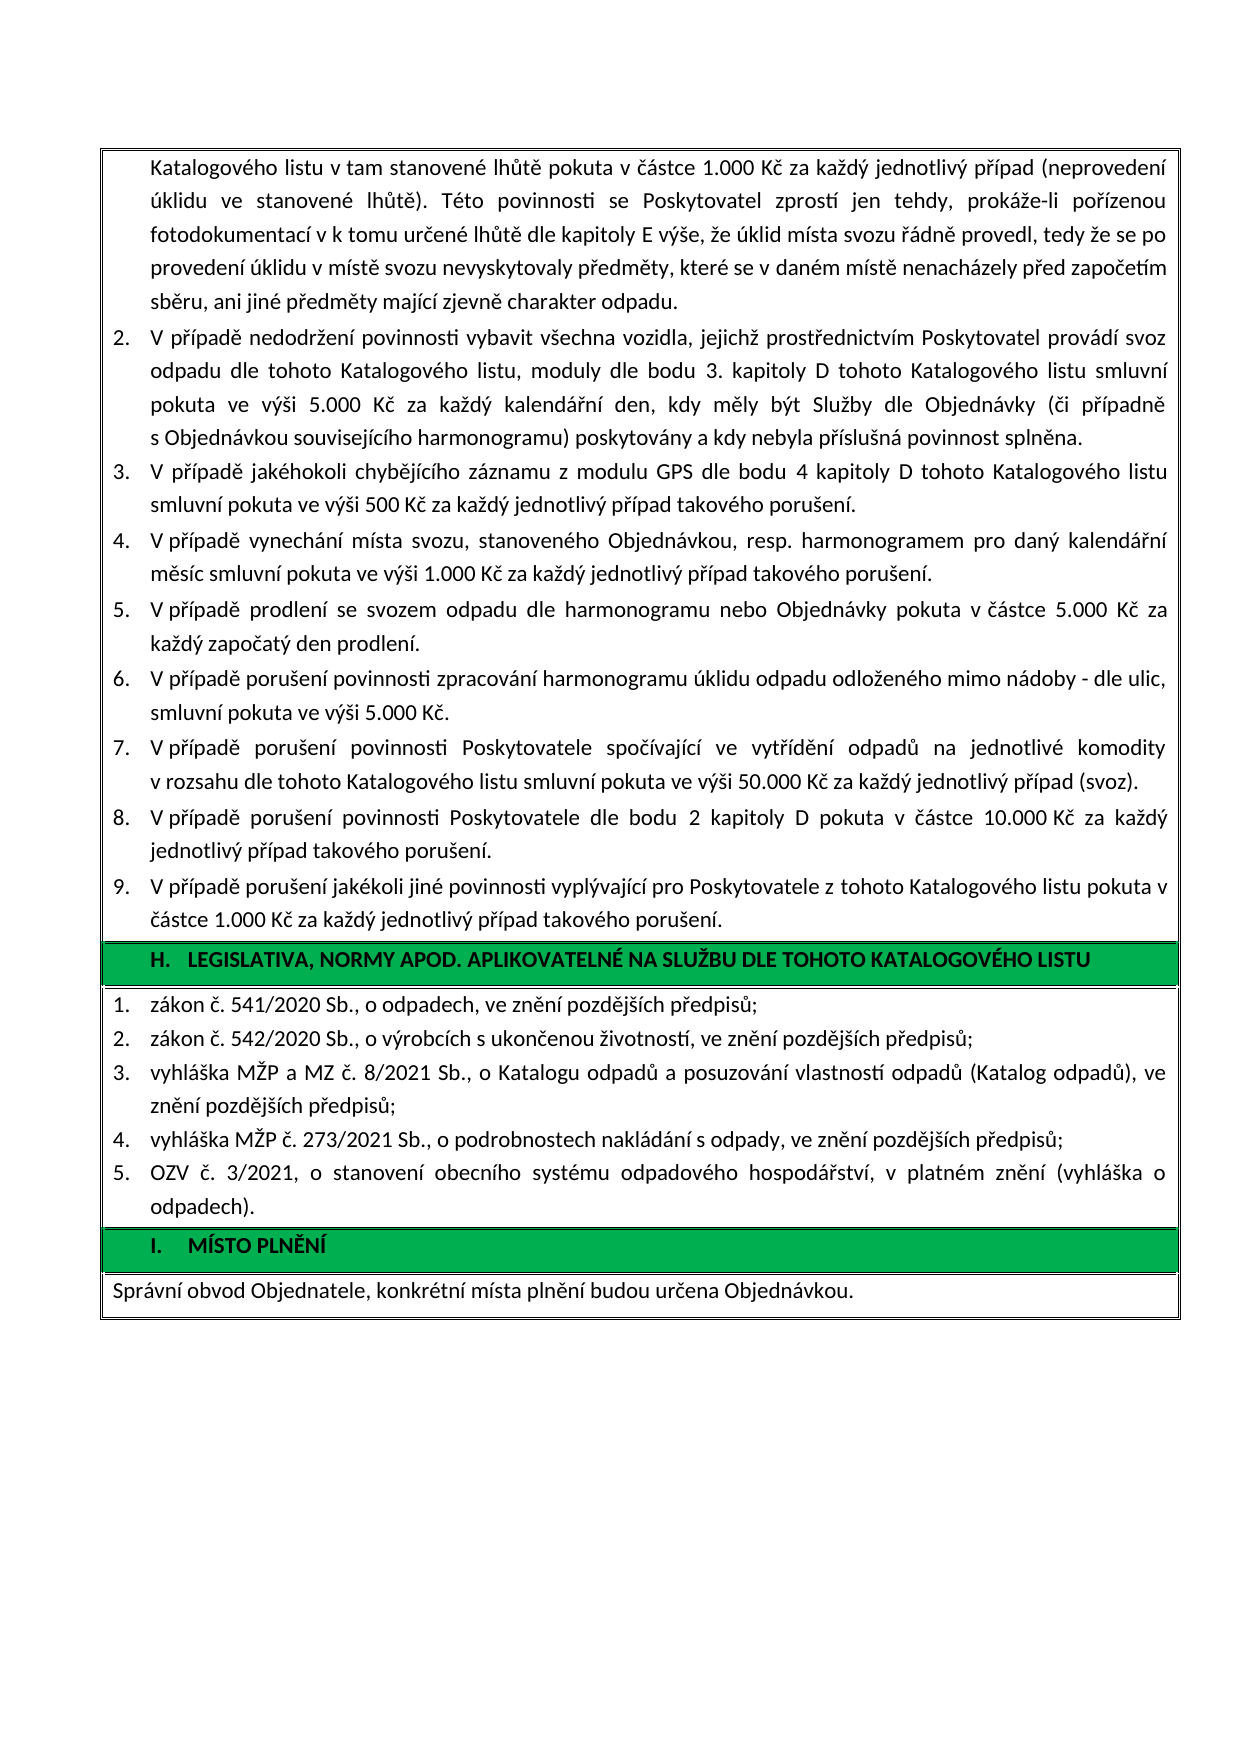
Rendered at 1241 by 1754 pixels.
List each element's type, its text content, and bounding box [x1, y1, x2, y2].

table_cell MÍSTO PLNĚNÍ [101, 1227, 1179, 1272]
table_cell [103, 151, 1178, 941]
table_cell zákon č. 541/2020 Sb., o odpadech, ve znění pozdějších předpisů; zákon č. 542/2020 Sb., o výrobcích s ukončenou životností, ve znění pozdějších předpisů; vyhláška MŽP a MZ č. 8/2021 Sb., o Katalogu odpadů a posuzování vlastností odpadů (Katalog odpadů), ve znění pozdějších předpisů; vyhláška MŽP č. 273/2021 Sb., o podrobnostech nakládání s odpady, ve znění pozdějších předpisů; OZV č. 3/2021, o stanovení obecního systému odpadového hospodářství, v platném znění (vyhláška o odpadech). [101, 985, 1179, 1227]
table_cell legislativa, normy apod. AplikovatelnÉ NA SLUŽBU DLE TOHOTO KATALOGOVÉHO LISTU [103, 941, 1178, 985]
table_cell Správní obvod Objednatele, konkrétní místa plnění budou určena Objednávkou. [101, 1272, 1179, 1317]
